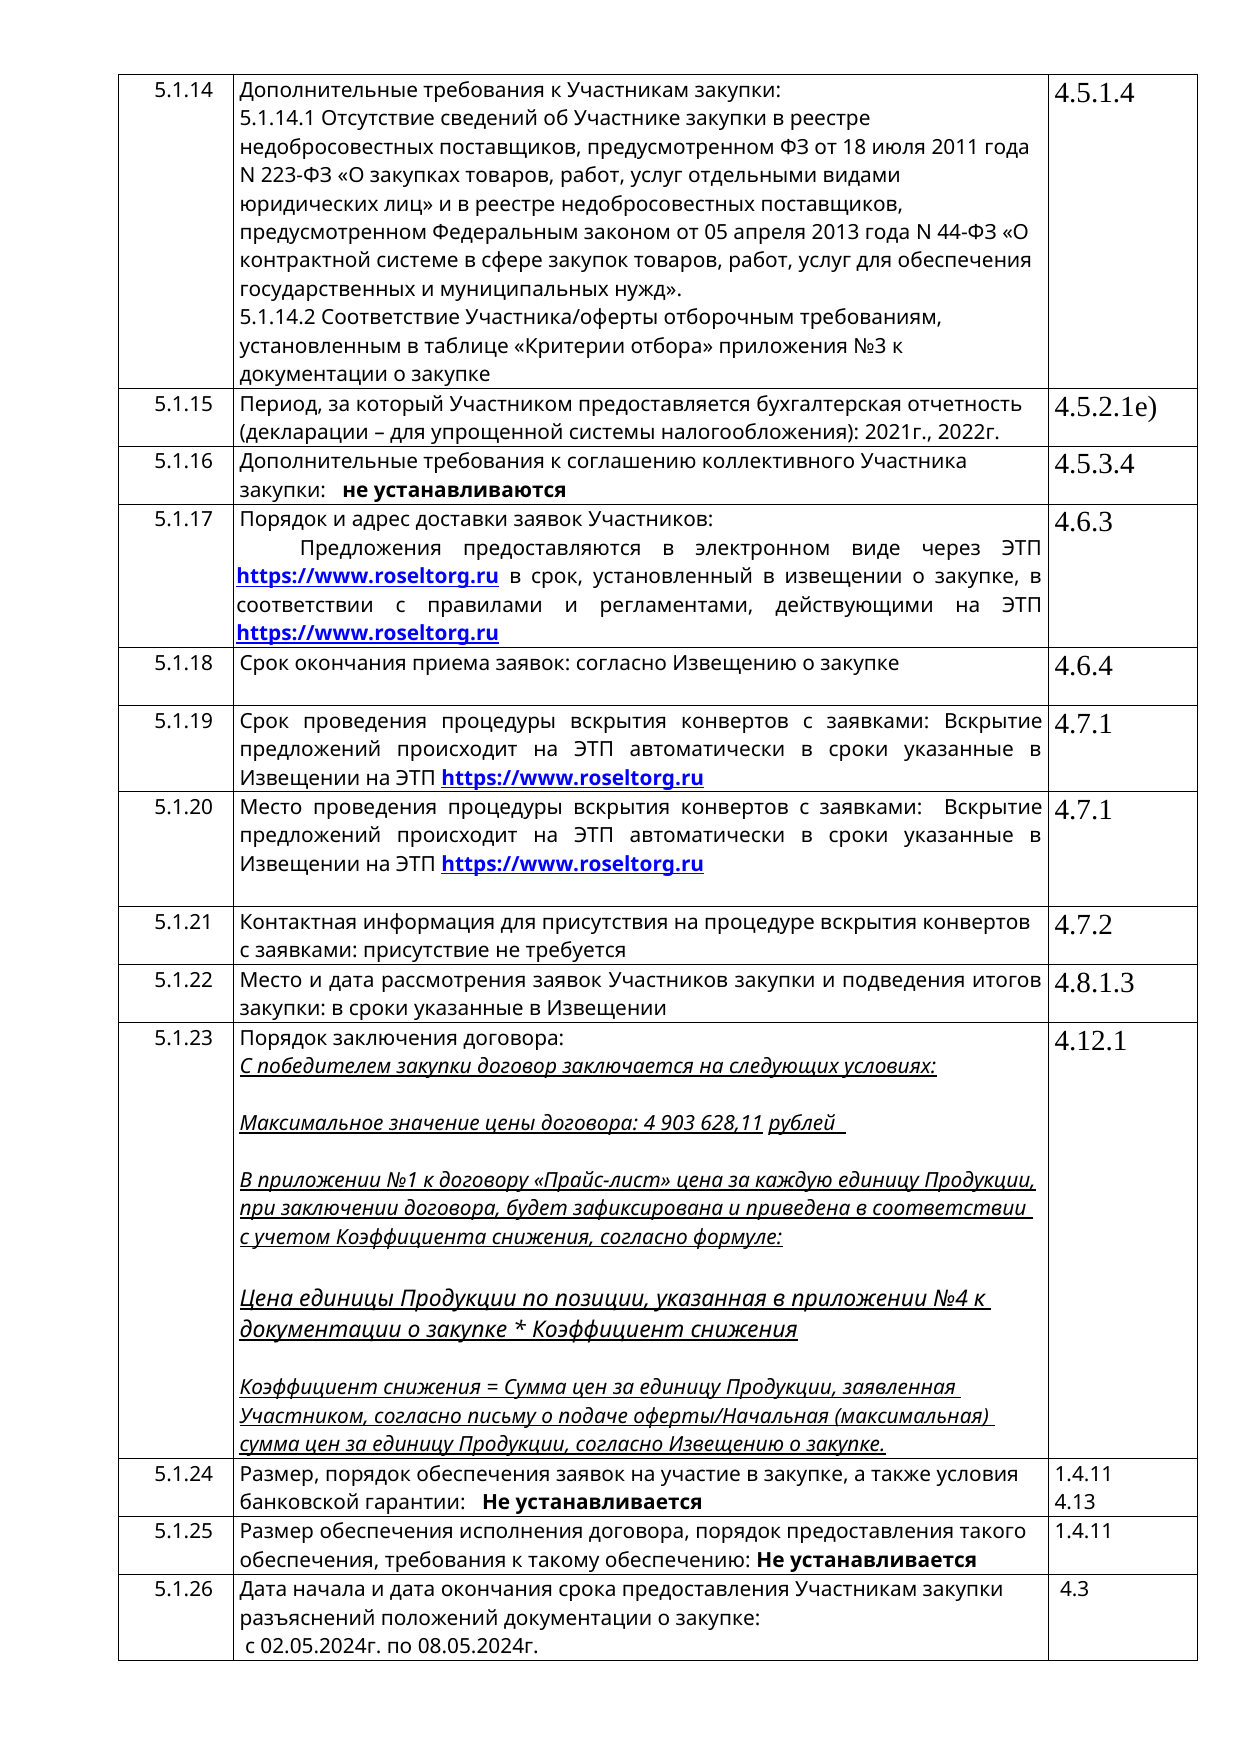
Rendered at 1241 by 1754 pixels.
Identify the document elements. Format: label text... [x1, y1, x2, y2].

table_cell [119, 389, 233, 446]
table_cell Место и дата рассмотрения заявок Участников закупки и подведения итогов закупки: в сроки указанные в Извещении [234, 965, 1048, 1022]
table_cell 4.6.4 [1049, 648, 1197, 705]
table_cell Место проведения процедуры вскрытия конвертов с заявками: Вскрытие предложений происходит на ЭТП автоматически в сроки указанные в Извещении на ЭТП https://www.roseltorg.ru [234, 792, 1048, 906]
table_cell Дополнительные требования к соглашению коллективного Участника закупки: не устанавливаются [234, 447, 1048, 503]
table_cell Размер, порядок обеспечения заявок на участие в закупке, а также условия банковской гарантии: Не устанавливается [234, 1459, 1048, 1516]
table_cell [119, 648, 233, 705]
table_cell 4.8.1.3 [1049, 965, 1197, 1022]
table_cell [119, 1023, 233, 1458]
table_cell [119, 1517, 233, 1573]
table_cell 4.3 [1049, 1575, 1197, 1660]
table_cell [119, 1459, 233, 1516]
table_cell [119, 792, 233, 906]
table_cell [119, 505, 233, 647]
table_cell Дата начала и дата окончания срока предоставления Участникам закупки разъяснений положений документации о закупке: с 02.05.2024г. по 08.05.2024г. [234, 1575, 1048, 1660]
table_cell 4.5.1.4 [1049, 75, 1197, 388]
table_cell 4.7.2 [1049, 907, 1197, 964]
table_cell [119, 907, 233, 964]
table_cell 4.5.2.1e) [1049, 389, 1197, 446]
table_cell 4.7.1 [1049, 792, 1197, 906]
table_cell Срок проведения процедуры вскрытия конвертов с заявками: Вскрытие предложений происходит на ЭТП автоматически в сроки указанные в Извещении на ЭТП https://www.roseltorg.ru [234, 706, 1048, 791]
table_cell Срок окончания приема заявок: согласно Извещению о закупке [234, 648, 1048, 705]
table_cell 1.4.11 [1049, 1517, 1197, 1573]
table_cell 4.7.1 [1049, 706, 1197, 791]
table_cell [119, 1575, 233, 1660]
table_cell [119, 965, 233, 1022]
table_cell 1.4.11 4.13 [1049, 1459, 1197, 1516]
table_cell Размер обеспечения исполнения договора, порядок предоставления такого обеспечения, требования к такому обеспечению: Не устанавливается [234, 1517, 1048, 1573]
table_cell 4.5.3.4 [1049, 447, 1197, 503]
table_cell [119, 447, 233, 503]
table_cell 4.6.3 [1049, 505, 1197, 647]
table_cell Порядок заключения договора: С победителем закупки договор заключается на следующих условиях: Максимальное значение цены договора: 4 903 628,11 рублей В приложении №1 к договору «Прайс-лист» цена за каждую единицу Продукции, при заключении договора, будет зафиксирована и приведена в соответствии с учетом Коэффициента снижения, согласно формуле: Цена единицы Продукции по позиции, указанная в приложении №4 к документации о закупке * Коэффициент снижения Коэффициент снижения = Сумма цен за единицу Продукции, заявленная Участником, согласно письму о подаче оферты/Начальная (максимальная) сумма цен за единицу Продукции, согласно Извещению о закупке. [234, 1023, 1048, 1458]
table_cell [119, 706, 233, 791]
table_cell Период, за который Участником предоставляется бухгалтерская отчетность (декларации – для упрощенной системы налогообложения): 2021г., 2022г. [234, 389, 1048, 446]
table_cell Контактная информация для присутствия на процедуре вскрытия конвертов с заявками: присутствие не требуется [234, 907, 1048, 964]
table_cell Порядок и адрес доставки заявок Участников: Предложения предоставляются в электронном виде через ЭТП https://www.roseltorg.ru в срок, установленный в извещении о закупке, в соответствии с правилами и регламентами, действующими на ЭТП https://www.roseltorg.ru [234, 505, 1048, 647]
table_cell [119, 75, 233, 388]
table_cell Дополнительные требования к Участникам закупки: 5.1.14.1 Отсутствие сведений об Участнике закупки в реестре недобросовестных поставщиков, предусмотренном ФЗ от 18 июля 2011 года N 223-ФЗ «О закупках товаров, работ, услуг отдельными видами юридических лиц» и в реестре недобросовестных поставщиков, предусмотренном Федеральным законом от 05 апреля 2013 года N 44-ФЗ «О контрактной системе в сфере закупок товаров, работ, услуг для обеспечения государственных и муниципальных нужд». 5.1.14.2 Соответствие Участника/оферты отборочным требованиям, установленным в таблице «Критерии отбора» приложения №3 к документации о закупке [234, 75, 1048, 388]
table_cell 4.12.1 [1049, 1023, 1197, 1458]
